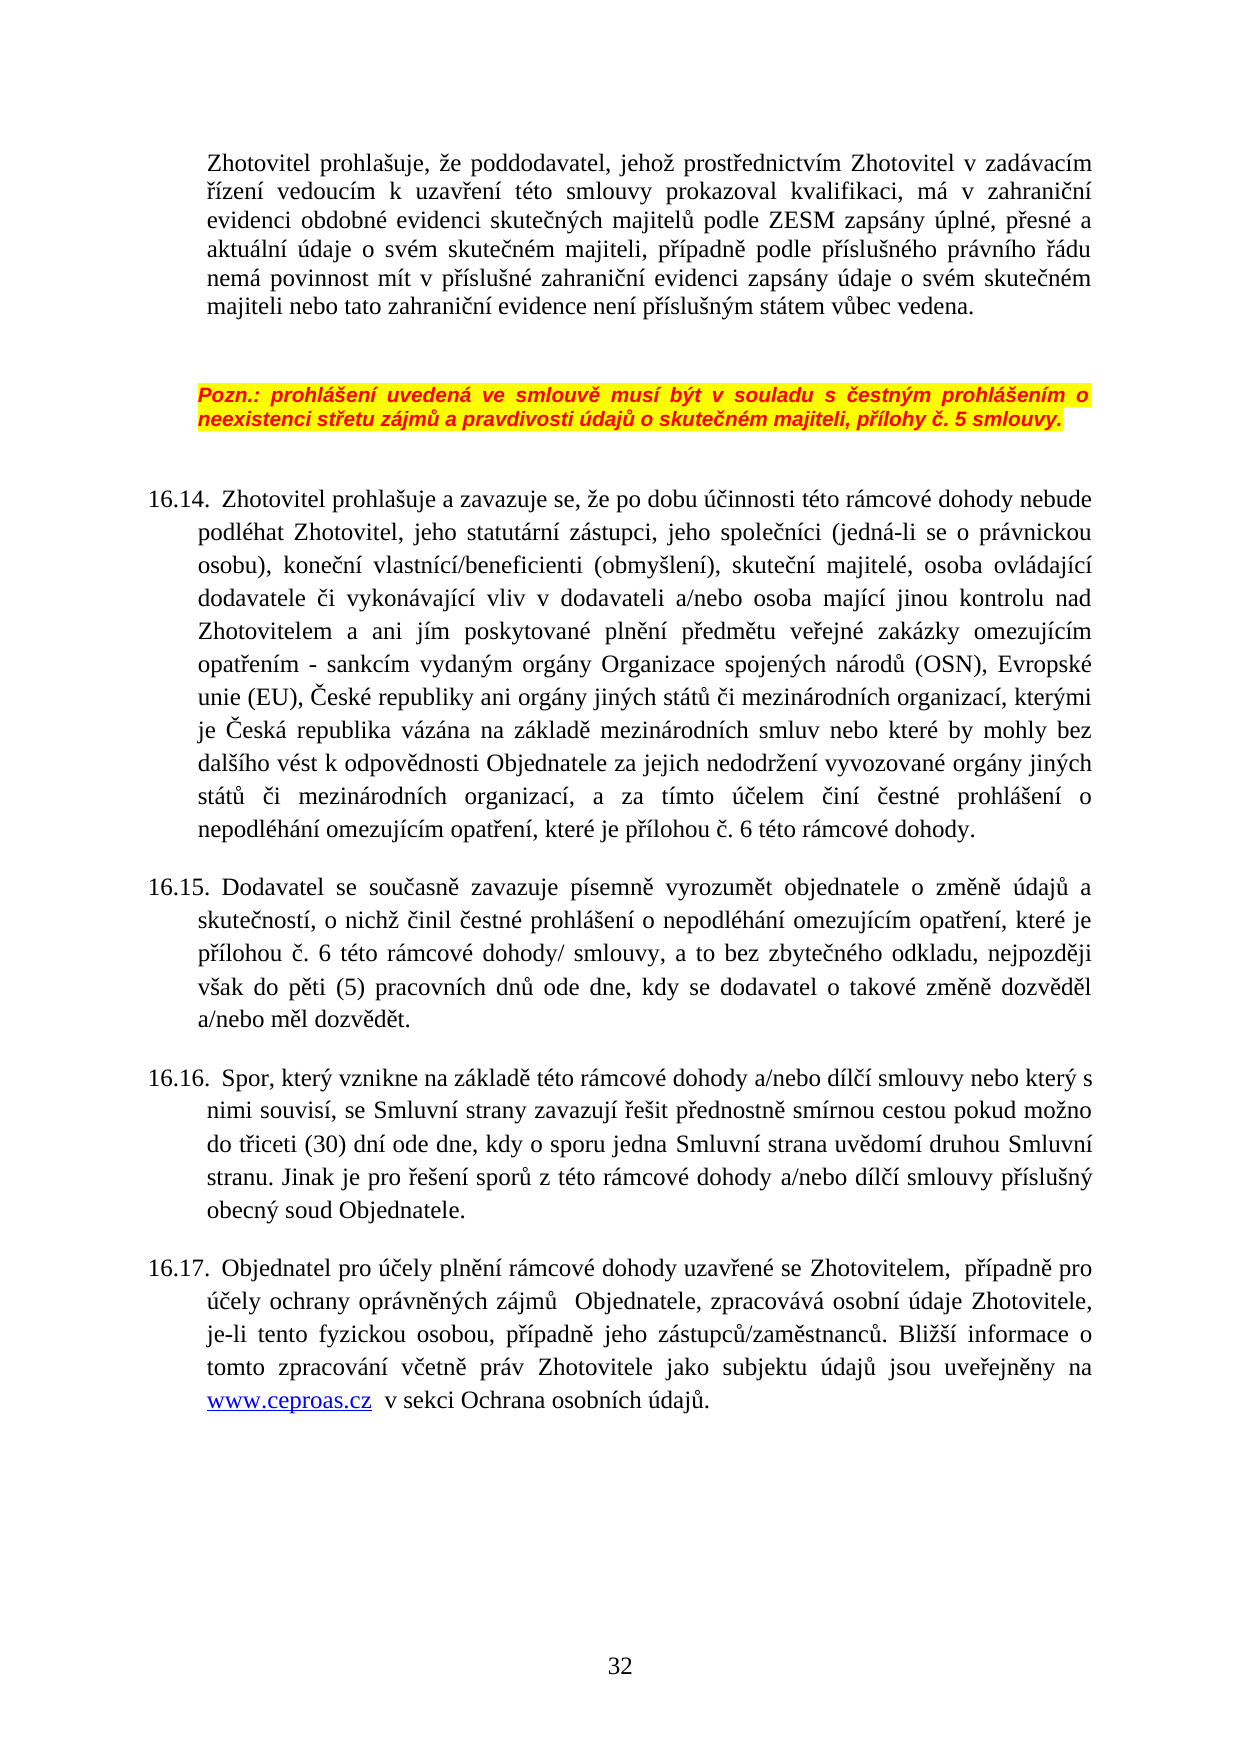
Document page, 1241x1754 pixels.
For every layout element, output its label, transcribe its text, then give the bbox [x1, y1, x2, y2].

text Zhotovitel prohlašuje, že poddodavatel, jehož prostřednictvím Zhotovitel v zadávacím řízení vedoucím k uzavření této smlouvy prokazoval kvalifikaci, má v zahraniční evidenci obdobné evidenci skutečných majitelů podle ZESM zapsány úplné, přesné a aktuální údaje o svém skutečném majiteli, případně podle příslušného právního řádu nemá povinnost mít v příslušné zahraniční evidenci zapsány údaje o svém skutečném majiteli nebo tato zahraniční evidence není příslušným státem vůbec vedena. [207, 148, 1093, 320]
subtitle Zhotovitel prohlašuje a zavazuje se, že po dobu účinnosti této rámcové dohody nebude podléhat Zhotovitel, jeho statutární zástupci, jeho společníci (jedná-li se o právnickou osobu), koneční vlastnící/beneficienti (obmyšlení), skuteční majitelé, osoba ovládající dodavatele či vykonávající vliv v dodavateli a/nebo osoba mající jinou kontrolu nad Zhotovitelem a ani jím poskytované plnění předmětu veřejné zakázky omezujícím opatřením - sankcím vydaným orgány Organizace spojených národů (OSN), Evropské unie (EU), České republiky ani orgány jiných států či mezinárodních organizací, kterými je Česká republika vázána na základě mezinárodních smluv nebo které by mohly bez dalšího vést k odpovědnosti Objednatele za jejich nedodržení vyvozované orgány jiných států či mezinárodních organizací, a za tímto účelem činí čestné prohlášení o nepodléhání omezujícím opatření, které je přílohou č. 6 této rámcové dohody. [148, 484, 1093, 843]
subtitle Objednatel pro účely plnění rámcové dohody uzavřené se Zhotovitelem, případně pro účely ochrany oprávněných zájmů Objednatele, zpracovává osobní údaje Zhotovitele, je-li tento fyzickou osobou, případně jeho zástupců/zaměstnanců. Bližší informace o tomto zpracování včetně práv Zhotovitele jako subjektu údajů jsou uveřejněny na www.ceproas.cz v sekci Ochrana osobních údajů. [148, 1253, 1093, 1413]
subtitle Spor, který vznikne na základě této rámcové dohody a/nebo dílčí smlouvy nebo který s nimi souvisí, se Smluvní strany zavazují řešit přednostně smírnou cestou pokud možno do třiceti (30) dní ode dne, kdy o sporu jedna Smluvní strana uvědomí druhou Smluvní stranu. Jinak je pro řešení sporů z této rámcové dohody a/nebo dílčí smlouvy příslušný obecný soud Objednatele. [148, 1063, 1093, 1223]
subtitle Dodavatel se současně zavazuje písemně vyrozumět objednatele o změně údajů a skutečností, o nichž činil čestné prohlášení o nepodléhání omezujícím opatření, které je přílohou č. 6 této rámcové dohody/ smlouvy, a to bez zbytečného odkladu, nejpozději však do pěti (5) pracovních dnů ode dne, kdy se dodavatel o takové změně dozvěděl a/nebo měl dozvědět. [148, 872, 1093, 1033]
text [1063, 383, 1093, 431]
